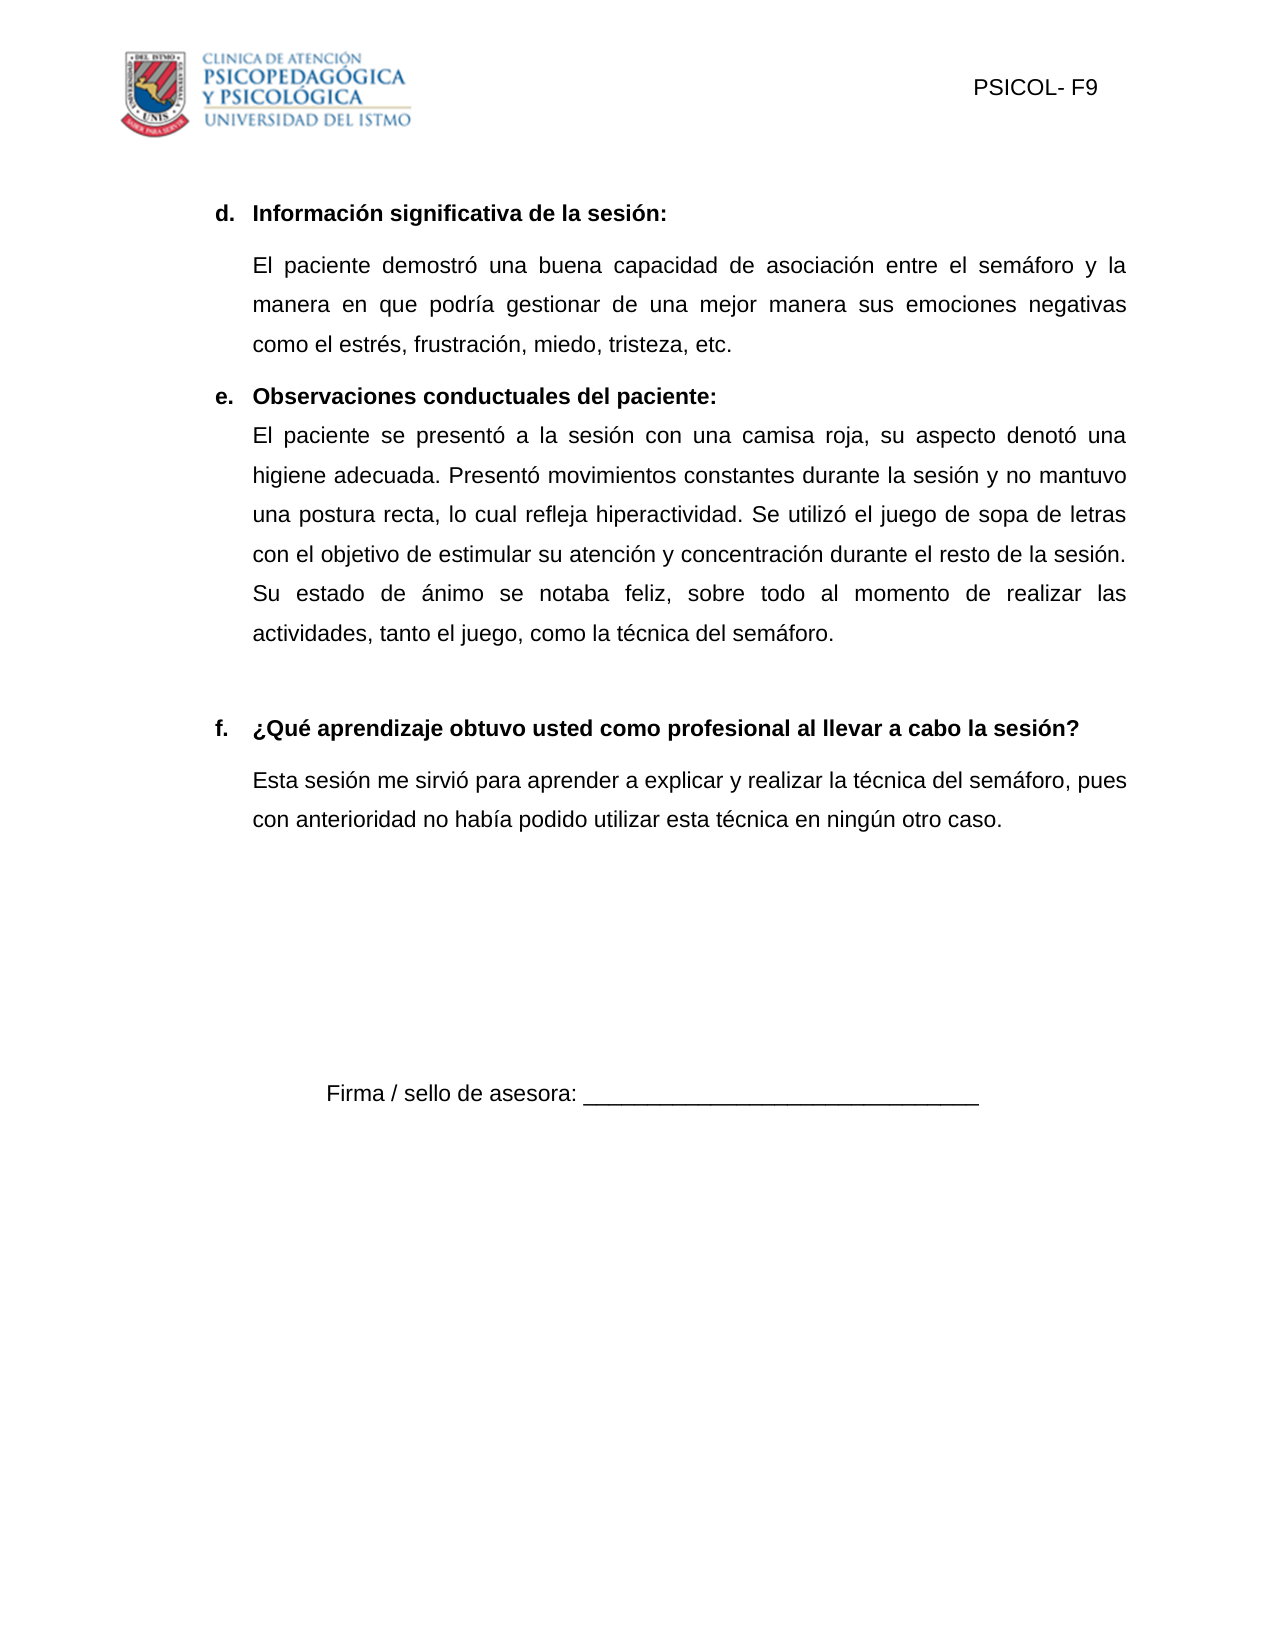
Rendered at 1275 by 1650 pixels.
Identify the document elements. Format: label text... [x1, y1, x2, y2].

picture [65, 20, 437, 148]
list Observaciones conductuales del paciente: [215, 383, 1127, 409]
list El paciente se presentó a la sesión con una camisa roja, su aspecto denotó una higiene adecuada. Presentó movimientos constantes durante la sesión y no mantuvo una postura recta, lo cual refleja hiperactividad. Se utilizó el juego de sopa de letras con el objetivo de estimular su atención y concentración durante el resto de la sesión. Su estado de ánimo se notaba feliz, sobre todo al momento de realizar las actividades, tanto el juego, como la técnica del semáforo. [252, 422, 1127, 646]
list Información significativa de la sesión: [215, 200, 1127, 226]
text El paciente demostró una buena capacidad de asociación entre el semáforo y la manera en que podría gestionar de una mejor manera sus emociones negativas como el estrés, frustración, miedo, tristeza, etc. [252, 252, 1127, 357]
text Esta sesión me sirvió para aprender a explicar y realizar la técnica del semáforo, pues con anterioridad no había podido utilizar esta técnica en ningún otro caso. [252, 767, 1127, 951]
text Firma / sello de asesora: _______________________________ [177, 1080, 1127, 1107]
list ¿Qué aprendizaje obtuvo usted como profesional al llevar a cabo la sesión? [215, 714, 1127, 741]
